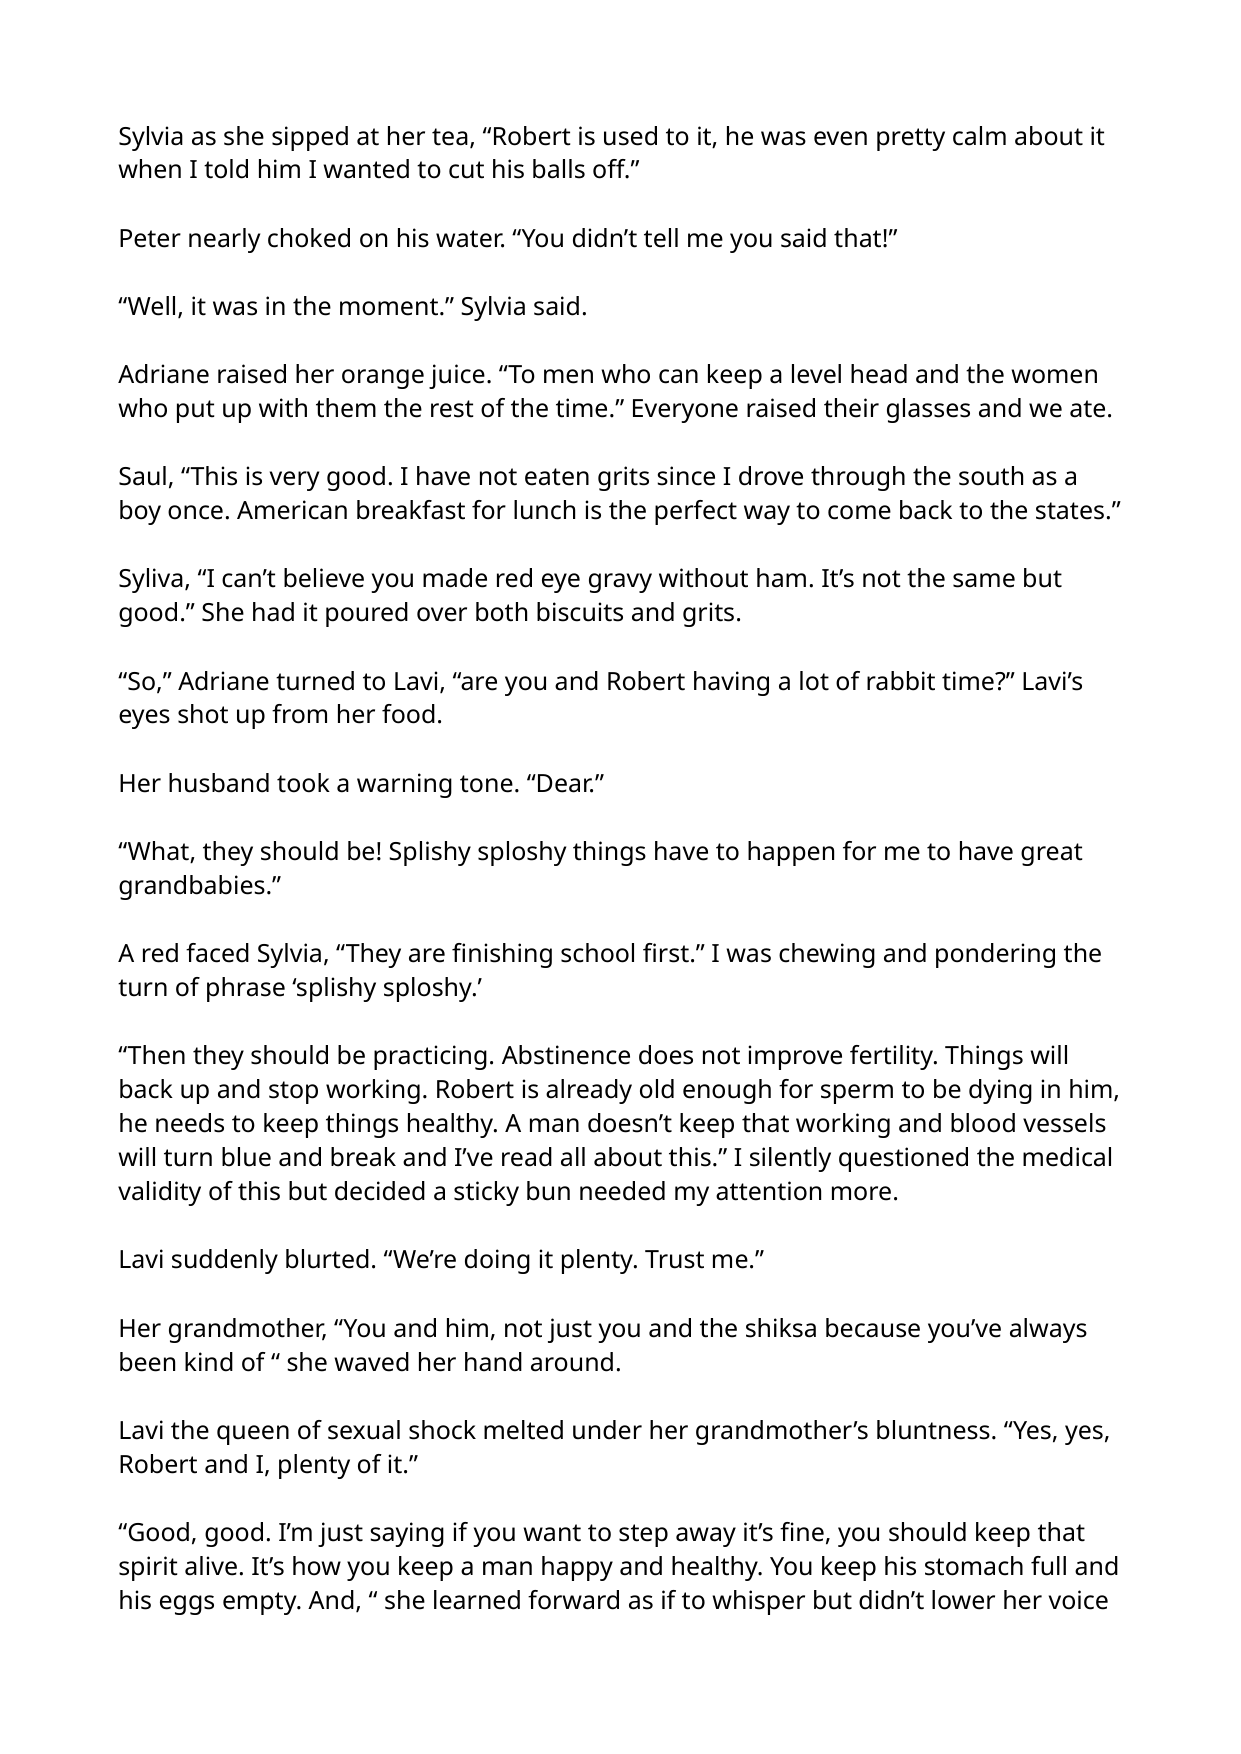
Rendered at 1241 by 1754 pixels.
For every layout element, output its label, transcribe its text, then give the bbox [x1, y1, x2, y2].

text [118, 1515, 1122, 1617]
text “What, they should be! Splishy sploshy things have to happen for me to have great grandbabies.” [118, 833, 1122, 902]
text Syliva, “I can’t believe you made red eye gravy without ham. It’s not the same but good.” She had it poured over both biscuits and grits. [118, 561, 1122, 629]
text Her husband took a warning tone. “Dear.” [118, 765, 1122, 799]
text Her grandmother, “You and him, not just you and the shiksa because you’ve always been kind of “ she waved her hand around. [118, 1310, 1122, 1378]
text “Then they should be practicing. Abstinence does not improve fertility. Things will back up and stop working. Robert is already old enough for sperm to be dying in him, he needs to keep things healthy. A man doesn’t keep that working and blood vessels will turn blue and break and I’ve read all about this.” I silently questioned the medical validity of this but decided a sticky bun needed my attention more. [118, 1038, 1122, 1208]
text Lavi suddenly blurted. “We’re doing it plenty. Trust me.” [118, 1242, 1122, 1276]
text “Well, it was in the moment.” Sylvia said. [118, 288, 1122, 322]
text Peter nearly choked on his water. “You didn’t tell me you said that!” [118, 220, 1122, 254]
text Lavi the queen of sexual shock melted under her grandmother’s bluntness. “Yes, yes, Robert and I, plenty of it.” [118, 1412, 1122, 1481]
text “So,” Adriane turned to Lavi, “are you and Robert having a lot of rabbit time?” Lavi’s eyes shot up from her food. [118, 663, 1122, 731]
text Saul, “This is very good. I have not eaten grits since I drove through the south as a boy once. American breakfast for lunch is the perfect way to come back to the states.” [118, 459, 1122, 527]
text A red faced Sylvia, “They are finishing school first.” I was chewing and pondering the turn of phrase ‘splishy sploshy.’ [118, 936, 1122, 1004]
text Adriane raised her orange juice. “To men who can keep a level head and the women who put up with them the rest of the time.” Everyone raised their glasses and we ate. [118, 357, 1122, 425]
text Sylvia as she sipped at her tea, “Robert is used to it, he was even pretty calm about it when I told him I wanted to cut his balls off.” [118, 118, 1122, 186]
